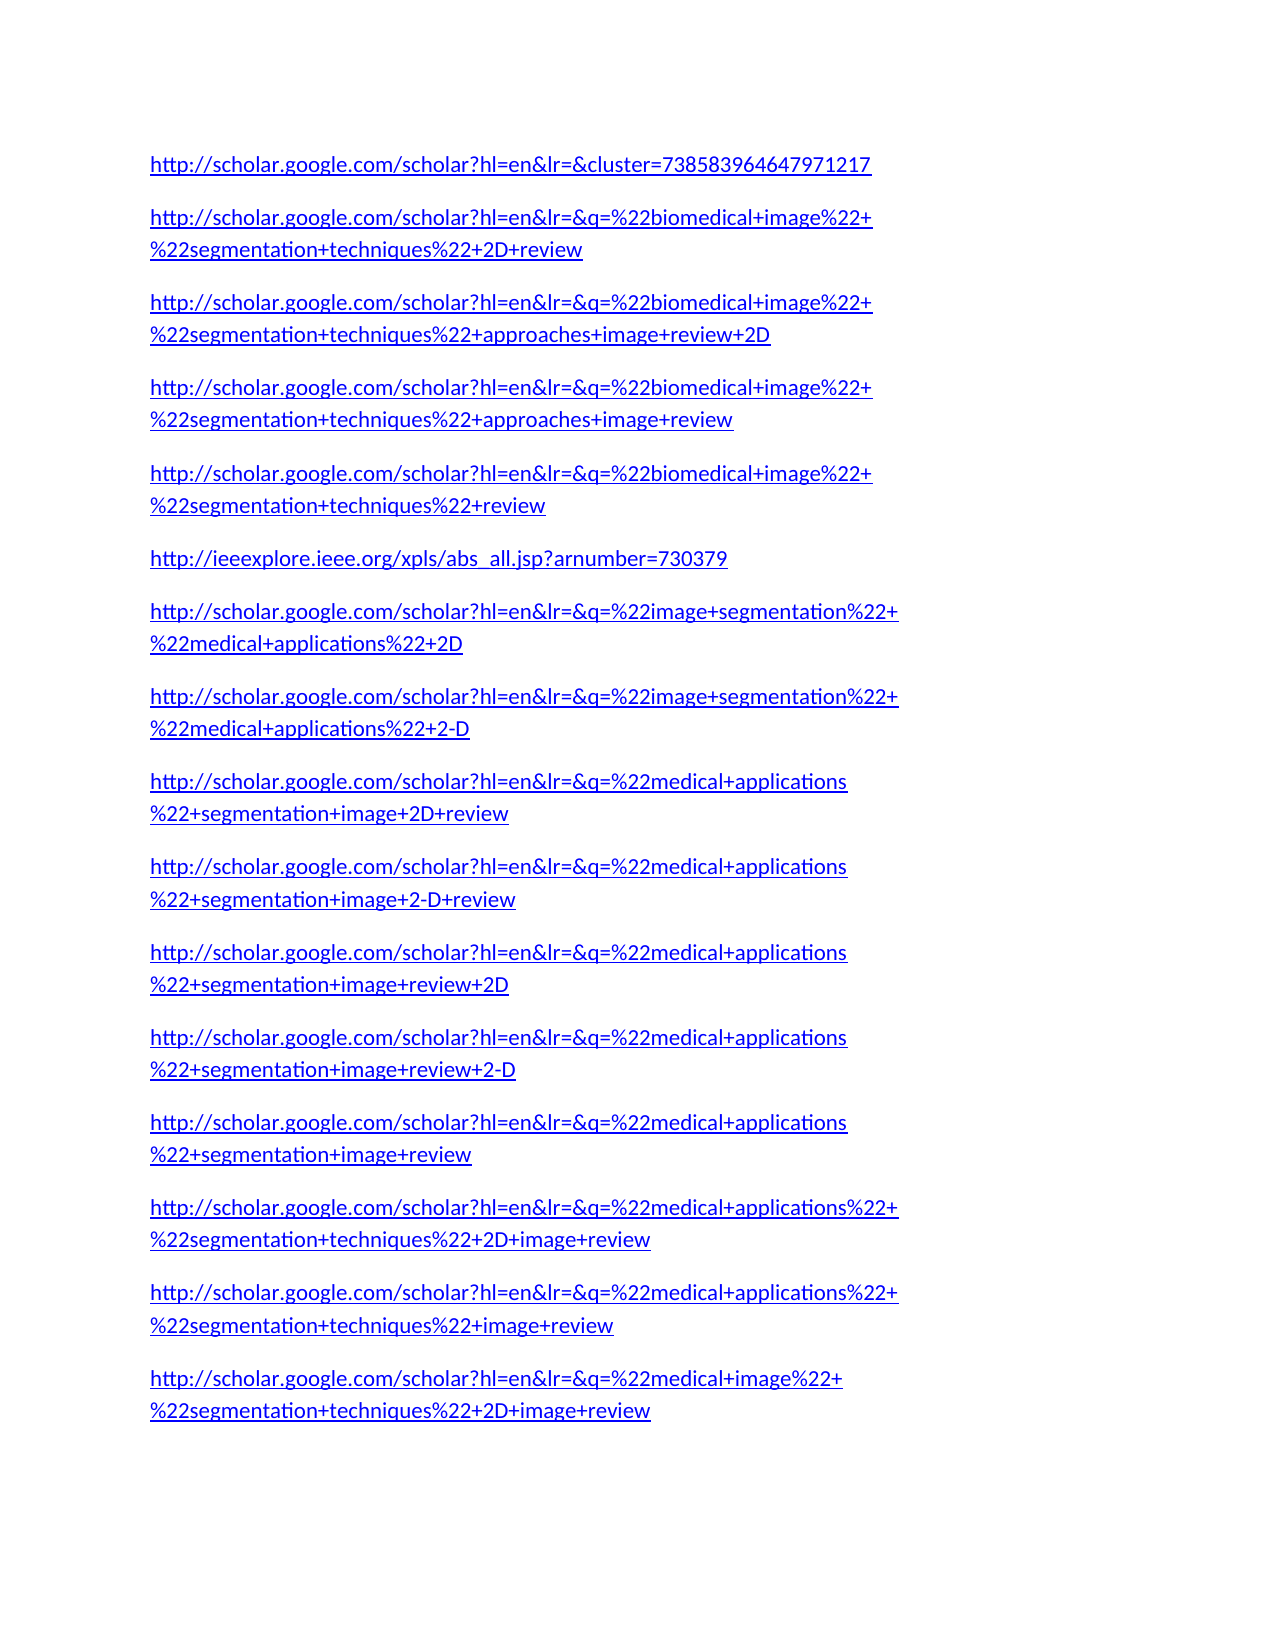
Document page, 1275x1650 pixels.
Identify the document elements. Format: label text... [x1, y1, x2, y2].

text http://scholar.google.com/scholar?hl=en&lr=&q=%22medical+applications%22+segmentation+image+review+2D [150, 938, 1125, 998]
text http://scholar.google.com/scholar?hl=en&lr=&q=%22medical+applications%22+segmentation+image+review+2-D [150, 1023, 1125, 1083]
text http://scholar.google.com/scholar?hl=en&lr=&q=%22medical+applications%22+segmentation+image+2D+review [150, 767, 1125, 827]
text http://scholar.google.com/scholar?hl=en&lr=&q=%22biomedical+image%22+%22segmentation+techniques%22+approaches+image+review [150, 373, 1125, 434]
text http://scholar.google.com/scholar?hl=en&lr=&cluster=738583964647971217 [150, 150, 1125, 178]
text http://ieeexplore.ieee.org/xpls/abs_all.jsp?arnumber=730379 [150, 544, 1125, 572]
text http://scholar.google.com/scholar?hl=en&lr=&q=%22image+segmentation%22+%22medical+applications%22+2-D [150, 682, 1125, 742]
text http://scholar.google.com/scholar?hl=en&lr=&q=%22biomedical+image%22+%22segmentation+techniques%22+approaches+image+review+2D [150, 288, 1125, 348]
text http://scholar.google.com/scholar?hl=en&lr=&q=%22biomedical+image%22+%22segmentation+techniques%22+review [150, 459, 1125, 519]
text http://scholar.google.com/scholar?hl=en&lr=&q=%22medical+applications%22+%22segmentation+techniques%22+2D+image+review [150, 1193, 1125, 1253]
text http://scholar.google.com/scholar?hl=en&lr=&q=%22biomedical+image%22+%22segmentation+techniques%22+2D+review [150, 203, 1125, 263]
text http://scholar.google.com/scholar?hl=en&lr=&q=%22image+segmentation%22+%22medical+applications%22+2D [150, 597, 1125, 657]
text http://scholar.google.com/scholar?hl=en&lr=&q=%22medical+applications%22+%22segmentation+techniques%22+image+review [150, 1278, 1125, 1339]
text http://scholar.google.com/scholar?hl=en&lr=&q=%22medical+applications%22+segmentation+image+2-D+review [150, 852, 1125, 913]
text http://scholar.google.com/scholar?hl=en&lr=&q=%22medical+applications%22+segmentation+image+review [150, 1108, 1125, 1168]
text http://scholar.google.com/scholar?hl=en&lr=&q=%22medical+image%22+%22segmentation+techniques%22+2D+image+review [150, 1364, 1125, 1424]
